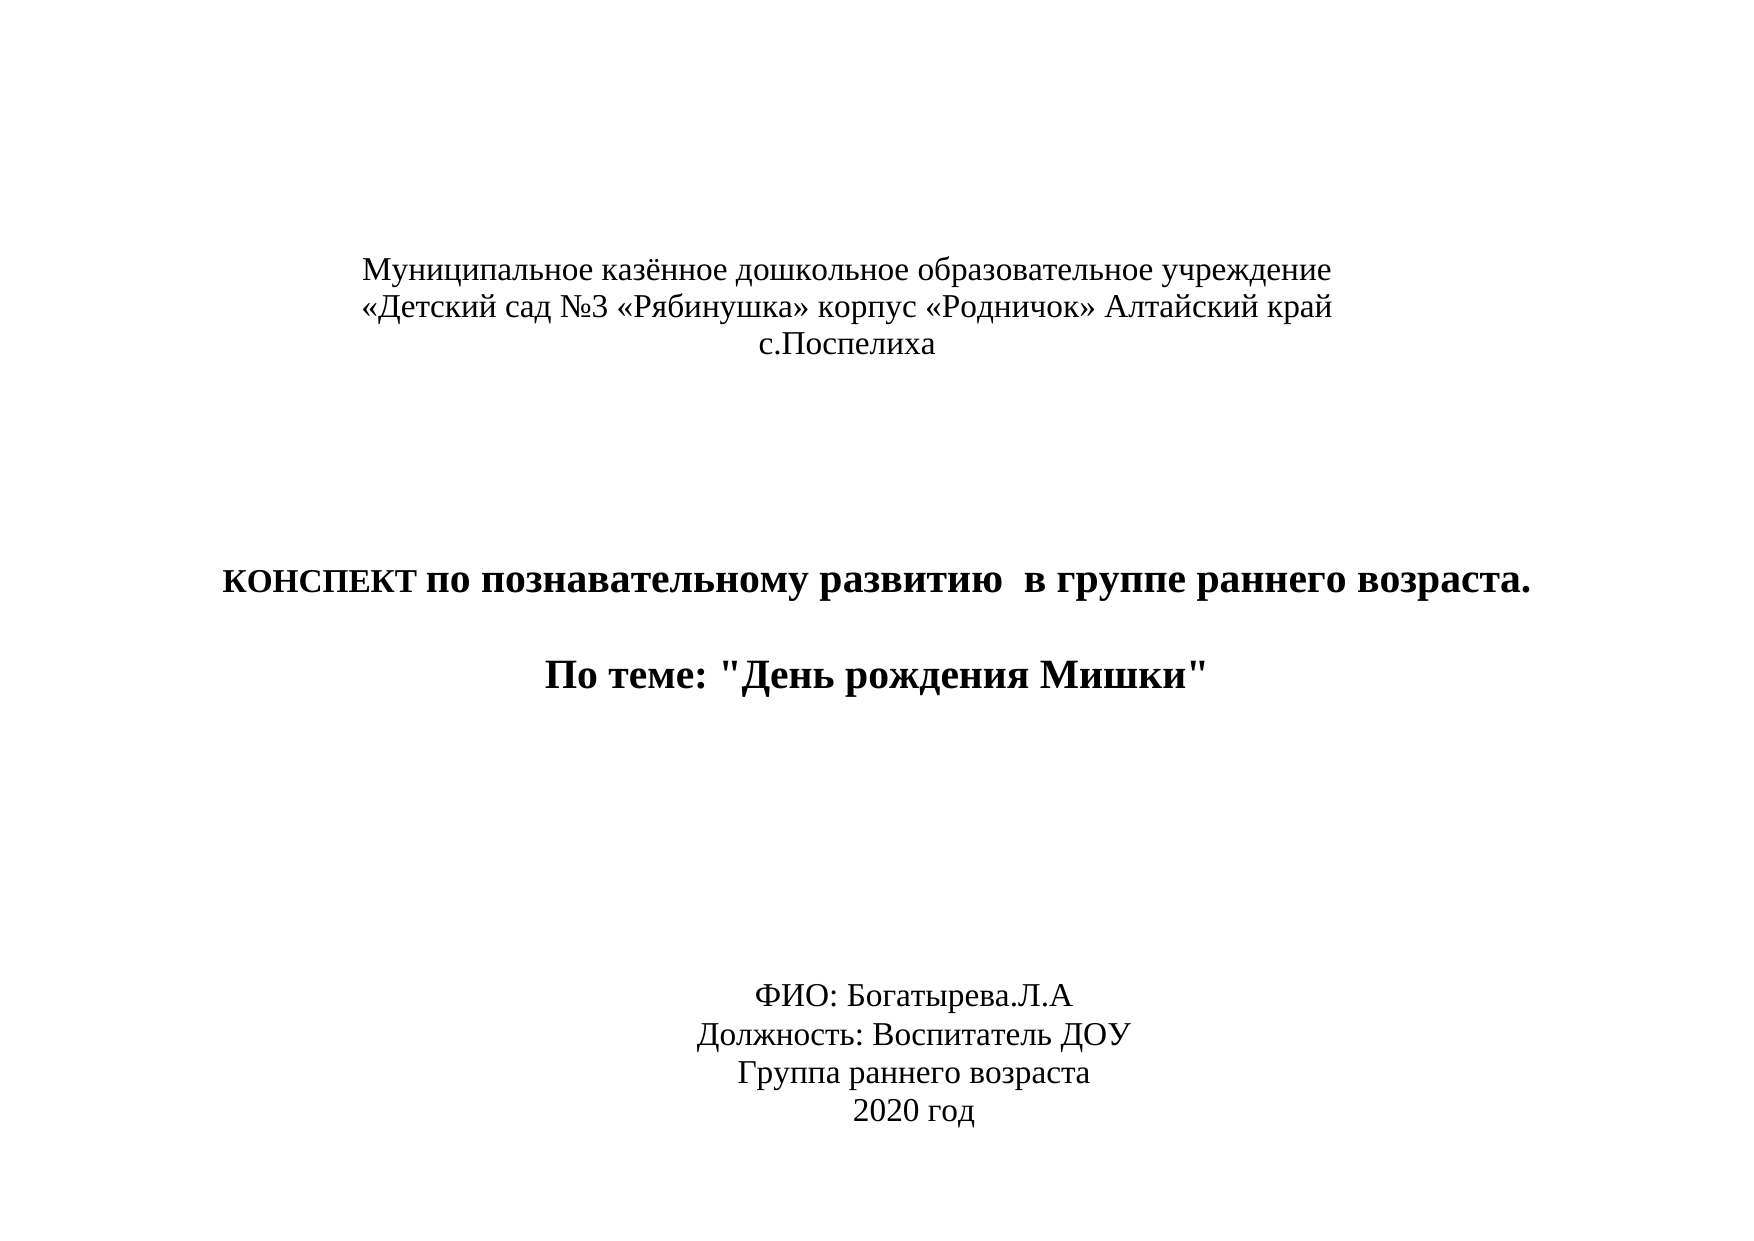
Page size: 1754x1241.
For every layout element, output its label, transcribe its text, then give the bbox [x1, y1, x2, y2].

text Группа раннего возраста [118, 1052, 1636, 1090]
text Муниципальное казённое дошкольное образовательное учреждение [118, 251, 1576, 288]
text «Детский сад №3 «Рябинушка» корпус «Родничок» Алтайский край [118, 288, 1576, 325]
text КОНСПЕКТ по познавательному развитию в группе раннего возраста. [118, 554, 1636, 602]
text Должность: Воспитатель ДОУ [118, 1014, 1636, 1052]
text По теме: "День рождения Мишки" [118, 649, 1636, 697]
text 2020 год [118, 1090, 1636, 1129]
text с.Поспелиха [118, 325, 1576, 362]
text ФИО: Богатырева.Л.А [118, 975, 1636, 1014]
